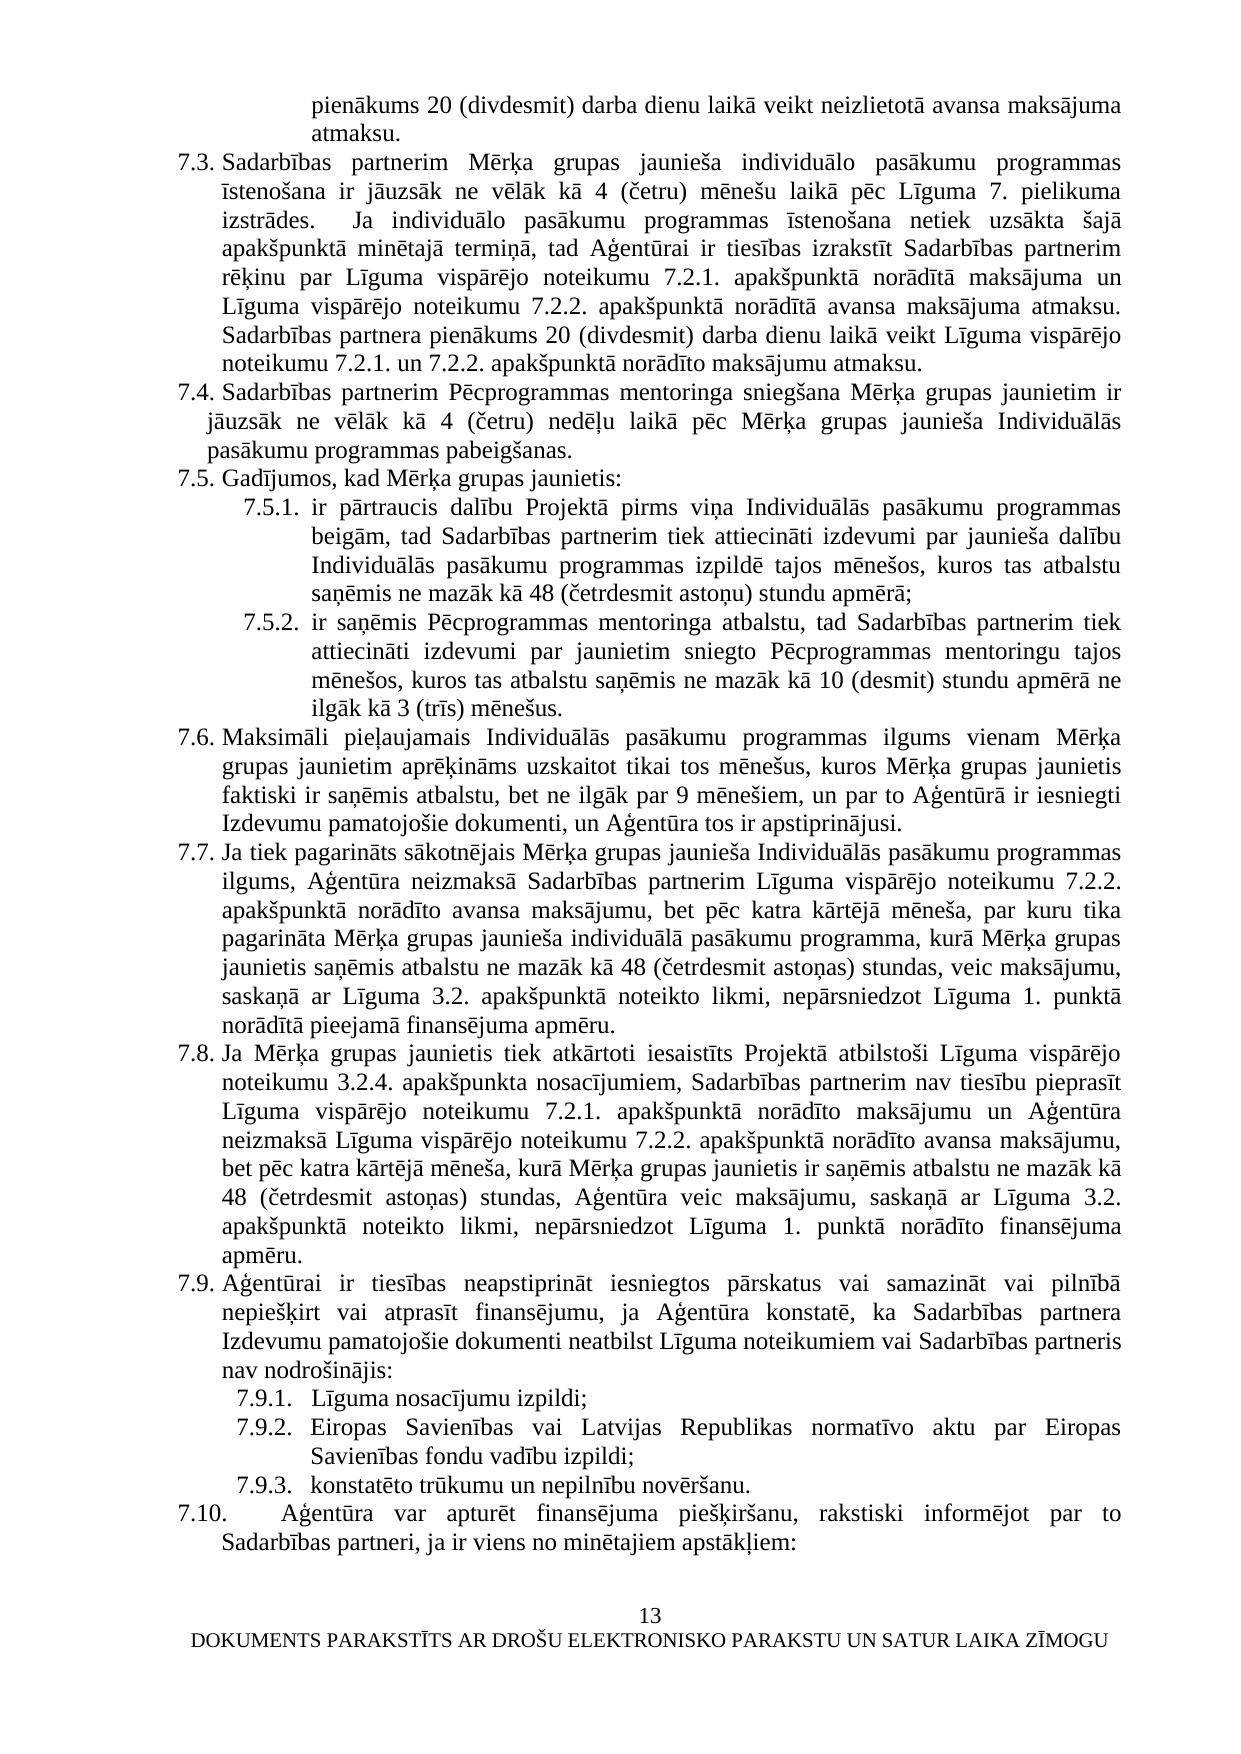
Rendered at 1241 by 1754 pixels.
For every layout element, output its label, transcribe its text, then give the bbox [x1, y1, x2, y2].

list ir saņēmis Pēcprogrammas mentoringa atbalstu, tad Sadarbības partnerim tiek attiecināti izdevumi par jaunietim sniegto Pēcprogrammas mentoringu tajos mēnešos, kuros tas atbalstu saņēmis ne mazāk kā 10 (desmit) stundu apmērā ne ilgāk kā 3 (trīs) mēnešus. [243, 607, 1122, 722]
list Ja Mērķa grupas jaunietis tiek atkārtoti iesaistīts Projektā atbilstoši Līguma vispārējo noteikumu 3.2.4. apakšpunkta nosacījumiem, Sadarbības partnerim nav tiesību pieprasīt Līguma vispārējo noteikumu 7.2.1. apakšpunktā norādīto maksājumu un Aģentūra neizmaksā Līguma vispārējo noteikumu 7.2.2. apakšpunktā norādīto avansa maksājumu, bet pēc katra kārtējā mēneša, kurā Mērķa grupas jaunietis ir saņēmis atbalstu ne mazāk kā 48 (četrdesmit astoņas) stundas, Aģentūra veic maksājumu, saskaņā ar Līguma 3.2. apakšpunktā noteikto likmi, nepārsniedzot Līguma 1. punktā norādīto finansējuma apmēru. [177, 1038, 1122, 1268]
list Maksimāli pieļaujamais Individuālās pasākumu programmas ilgums vienam Mērķa grupas jaunietim aprēķināms uzskaitot tikai tos mēnešus, kuros Mērķa grupas jaunietis faktiski ir saņēmis atbalstu, bet ne ilgāk par 9 mēnešiem, un par to Aģentūrā ir iesniegti Izdevumu pamatojošie dokumenti, un Aģentūra tos ir apstiprinājusi. [177, 722, 1122, 837]
list Sadarbības partnerim Pēcprogrammas mentoringa sniegšana Mērķa grupas jaunietim ir jāuzsāk ne vēlāk kā 4 (četru) nedēļu laikā pēc Mērķa grupas jaunieša Individuālās pasākumu programmas pabeigšanas. [177, 377, 1122, 463]
list Sadarbības partnerim Mērķa grupas jaunieša individuālo pasākumu programmas īstenošana ir jāuzsāk ne vēlāk kā 4 (četru) mēnešu laikā pēc Līguma 7. pielikuma izstrādes. Ja individuālo pasākumu programmas īstenošana netiek uzsākta šajā apakšpunktā minētajā termiņā, tad Aģentūrai ir tiesības izrakstīt Sadarbības partnerim rēķinu par Līguma vispārējo noteikumu 7.2.1. apakšpunktā norādītā maksājuma un Līguma vispārējo noteikumu 7.2.2. apakšpunktā norādītā avansa maksājuma atmaksu. Sadarbības partnera pienākums 20 (divdesmit) darba dienu laikā veikt Līguma vispārējo noteikumu 7.2.1. un 7.2.2. apakšpunktā norādīto maksājumu atmaksu. [177, 147, 1122, 377]
list Gadījumos, kad Mērķa grupas jaunietis: [177, 463, 1122, 492]
list Ja tiek pagarināts sākotnējais Mērķa grupas jaunieša Individuālās pasākumu programmas ilgums, Aģentūra neizmaksā Sadarbības partnerim Līguma vispārējo noteikumu 7.2.2. apakšpunktā norādīto avansa maksājumu, bet pēc katra kārtējā mēneša, par kuru tika pagarināta Mērķa grupas jaunieša individuālā pasākumu programma, kurā Mērķa grupas jaunietis saņēmis atbalstu ne mazāk kā 48 (četrdesmit astoņas) stundas, veic maksājumu, saskaņā ar Līguma 3.2. apakšpunktā noteikto likmi, nepārsniedzot Līguma 1. punktā norādītā pieejamā finansējuma apmēru. [177, 837, 1122, 1038]
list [243, 90, 1122, 147]
list ir pārtraucis dalību Projektā pirms viņa Individuālās pasākumu programmas beigām, tad Sadarbības partnerim tiek attiecināti izdevumi par jaunieša dalību Individuālās pasākumu programmas izpildē tajos mēnešos, kuros tas atbalstu saņēmis ne mazāk kā 48 (četrdesmit astoņu) stundu apmērā; [243, 492, 1122, 607]
list Aģentūrai ir tiesības neapstiprināt iesniegtos pārskatus vai samazināt vai pilnībā nepiešķirt vai atprasīt finansējumu, ja Aģentūra konstatē, ka Sadarbības partnera Izdevumu pamatojošie dokumenti neatbilst Līguma noteikumiem vai Sadarbības partneris nav nodrošinājis: [177, 1268, 1122, 1383]
list Līguma nosacījumu izpildi; [236, 1383, 1122, 1412]
list Aģentūra var apturēt finansējuma piešķiršanu, rakstiski informējot par to Sadarbības partneri, ja ir viens no minētajiem apstākļiem: [177, 1498, 1122, 1556]
list konstatēto trūkumu un nepilnību novēršanu. [236, 1470, 1122, 1498]
list Eiropas Savienības vai Latvijas Republikas normatīvo aktu par Eiropas Savienības fondu vadību izpildi; [236, 1412, 1122, 1470]
